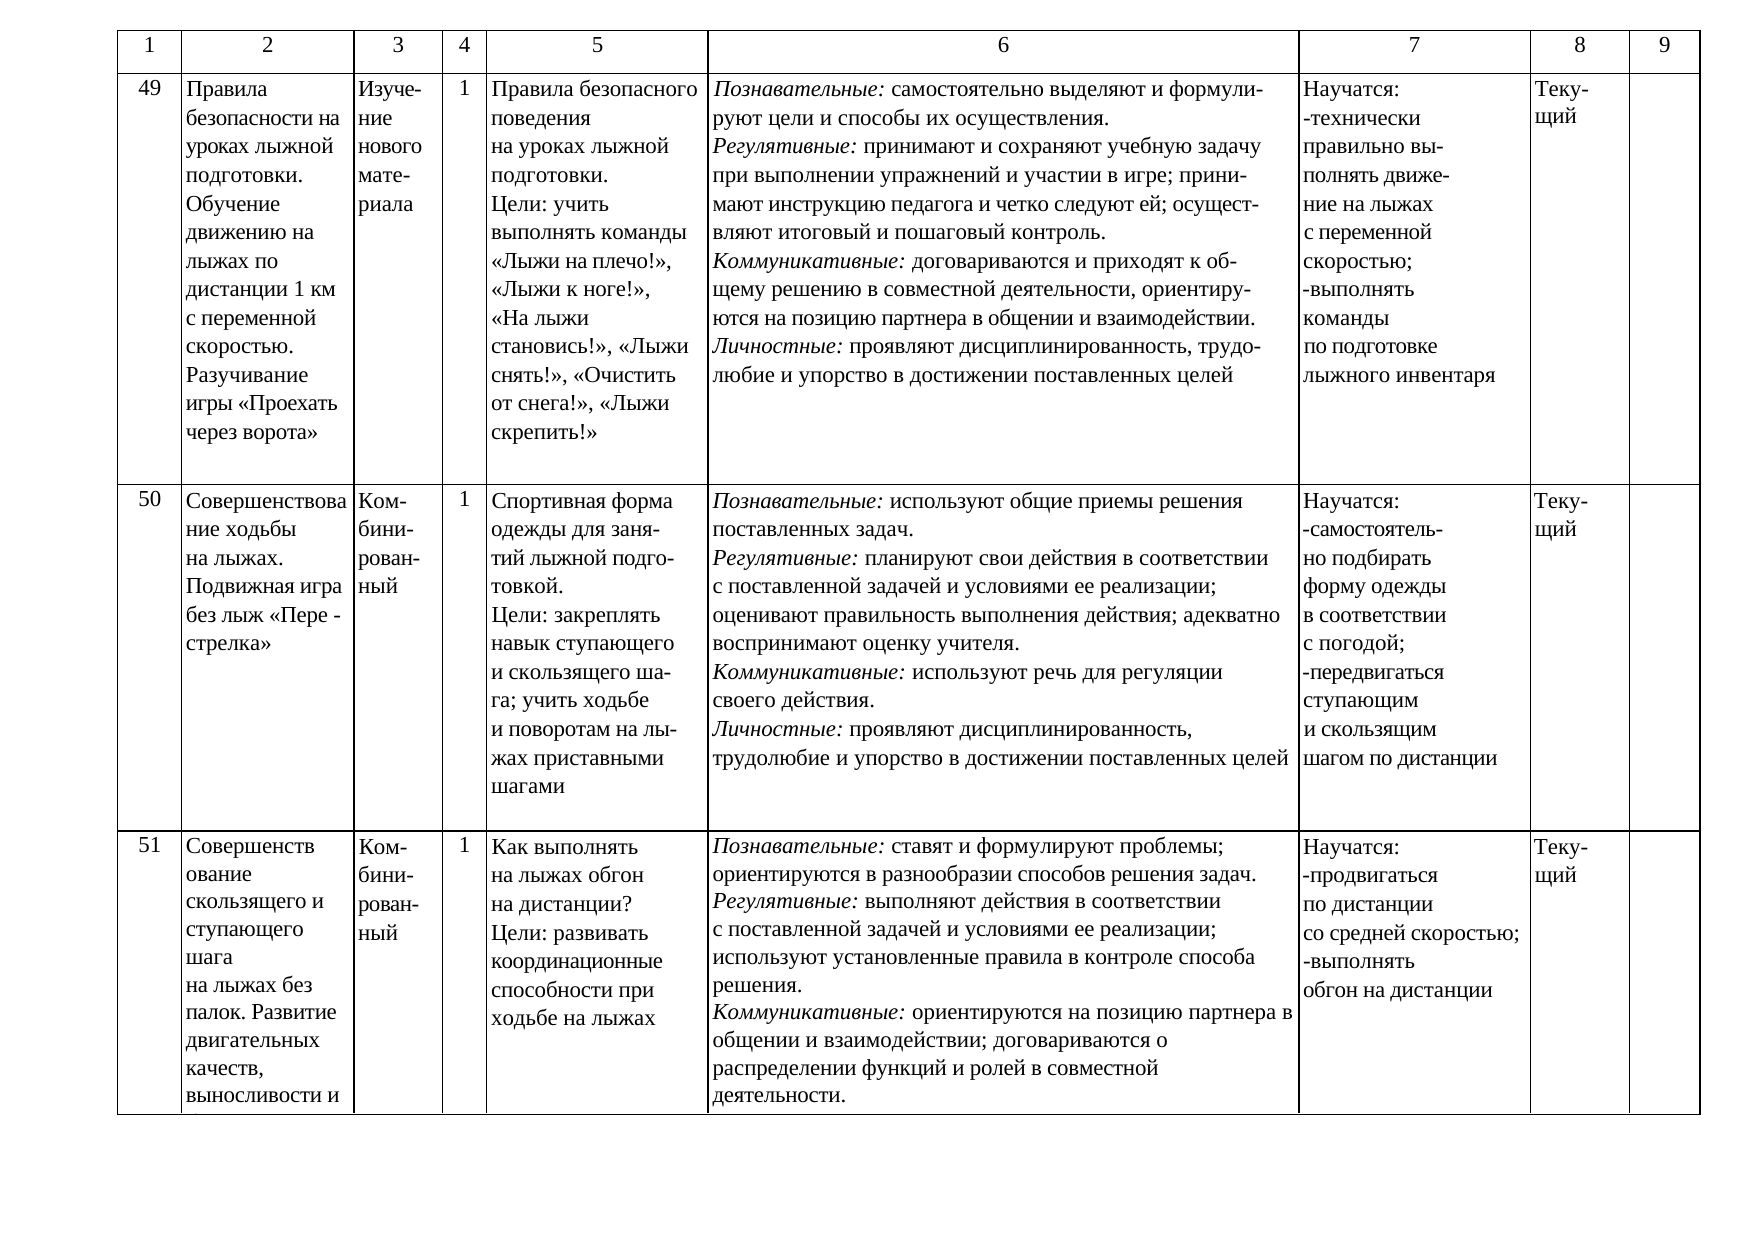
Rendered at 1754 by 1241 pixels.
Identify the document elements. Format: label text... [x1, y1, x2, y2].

table_cell Научатся: -технически правильно вы- полнять движе- ние на лыжах с переменной скоростью; -выполнять команды по подготовке лыжного инвентаря [1300, 74, 1530, 484]
table_cell [1630, 74, 1699, 484]
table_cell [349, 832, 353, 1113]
table_cell Познавательные: используют общие приемы решения поставленных задач. Регулятивные: планируют свои действия в соответствии с поставленной задачей и условиями ее реализации; оценивают правильность выполнения действия; адекватно воспринимают оценку учителя. Коммуникативные: используют речь для регуляции своего действия. Личностные: проявляют дисциплинированность, трудолюбие и упорство в достижении поставленных целей [709, 485, 1298, 830]
table_cell 1 [443, 74, 486, 484]
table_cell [355, 74, 442, 484]
table_header 9 [1630, 31, 1699, 72]
table_cell Научатся: -продвигаться по дистанции со средней скоростью; -выполнять обгон на дистанции [1300, 832, 1530, 1113]
table_cell 50 [118, 485, 181, 830]
table_header 5 [487, 31, 707, 72]
table_cell Теку- щий [1531, 832, 1629, 1113]
table_header 3 [355, 31, 442, 72]
table_cell [1630, 832, 1699, 1113]
table_header 1 [118, 31, 181, 72]
table_cell Совершенствование ходьбы на лыжах. Подвижная игра без лыж «Пере - стрелка» [182, 485, 353, 830]
table_header 6 [709, 31, 1298, 72]
table_header 4 [443, 31, 486, 72]
table_cell Теку- щий [1531, 485, 1629, 830]
table_cell [1630, 485, 1699, 830]
table_cell Спортивная форма одежды для заня- тий лыжной подго- товкой. Цели: закреплять навык ступающего и скользящего ша- га; учить ходьбе и поворотам на лы- жах приставными шагами [487, 485, 707, 830]
table_cell 1 [443, 832, 486, 1113]
table_cell Ком- бини- рован- ный [355, 485, 442, 830]
table_header 7 [1300, 31, 1530, 72]
table_cell Познавательные: ставят и формулируют проблемы; ориентируются в разнообразии способов решения задач. Регулятивные: выполняют действия в соответствии с поставленной задачей и условиями ее реализации; используют установленные правила в контроле способа решения. Коммуникативные: ориентируются на позицию партнера в общении и взаимодействии; договариваются о распределении функций и ролей в совместной деятельности. [709, 832, 1298, 1113]
table_cell 1 [443, 485, 486, 830]
table_header 8 [1531, 31, 1629, 72]
table_cell Познавательные: самостоятельно выделяют и формули- руют цели и способы их осуществления. Регулятивные: принимают и сохраняют учебную задачу при выполнении упражнений и участии в игре; прини- мают инструкцию педагога и четко следуют ей; осущест- вляют итоговый и пошаговый контроль. Коммуникативные: договариваются и приходят к об- щему решению в совместной деятельности, ориентиру- ются на позицию партнера в общении и взаимодействии. Личностные: проявляют дисциплинированность, трудо- любие и упорство в достижении поставленных целей [709, 74, 1298, 484]
table_header 2 [182, 31, 353, 72]
table_cell Как выполнять на лыжах обгон на дистанции? Цели: развивать координационные способности при ходьбе на лыжах [487, 832, 707, 1113]
table_cell Правила безопасности на уроках лыжной подготовки. Обучение движению на лыжах по дистанции 1 км с переменной скоростью. Разучивание игры «Проехать через ворота» [182, 74, 353, 484]
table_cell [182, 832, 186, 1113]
table_cell 49 [118, 74, 181, 484]
table_cell 51 [118, 832, 181, 1113]
table_cell Теку- щий [1531, 74, 1629, 484]
table_cell Научатся: -самостоятель- но подбирать форму одежды в соответствии с погодой; -передвигаться ступающим и скользящим шагом по дистанции [1300, 485, 1530, 830]
table_cell Правила безопасного поведения на уроках лыжной подготовки. Цели: учить выполнять команды «Лыжи на плечо!», «Лыжи к ноге!», «На лыжи становись!», «Лыжи снять!», «Очистить от снега!», «Лыжи скрепить!» [487, 74, 707, 484]
table_cell Ком- бини- рован- ный [355, 832, 442, 1113]
